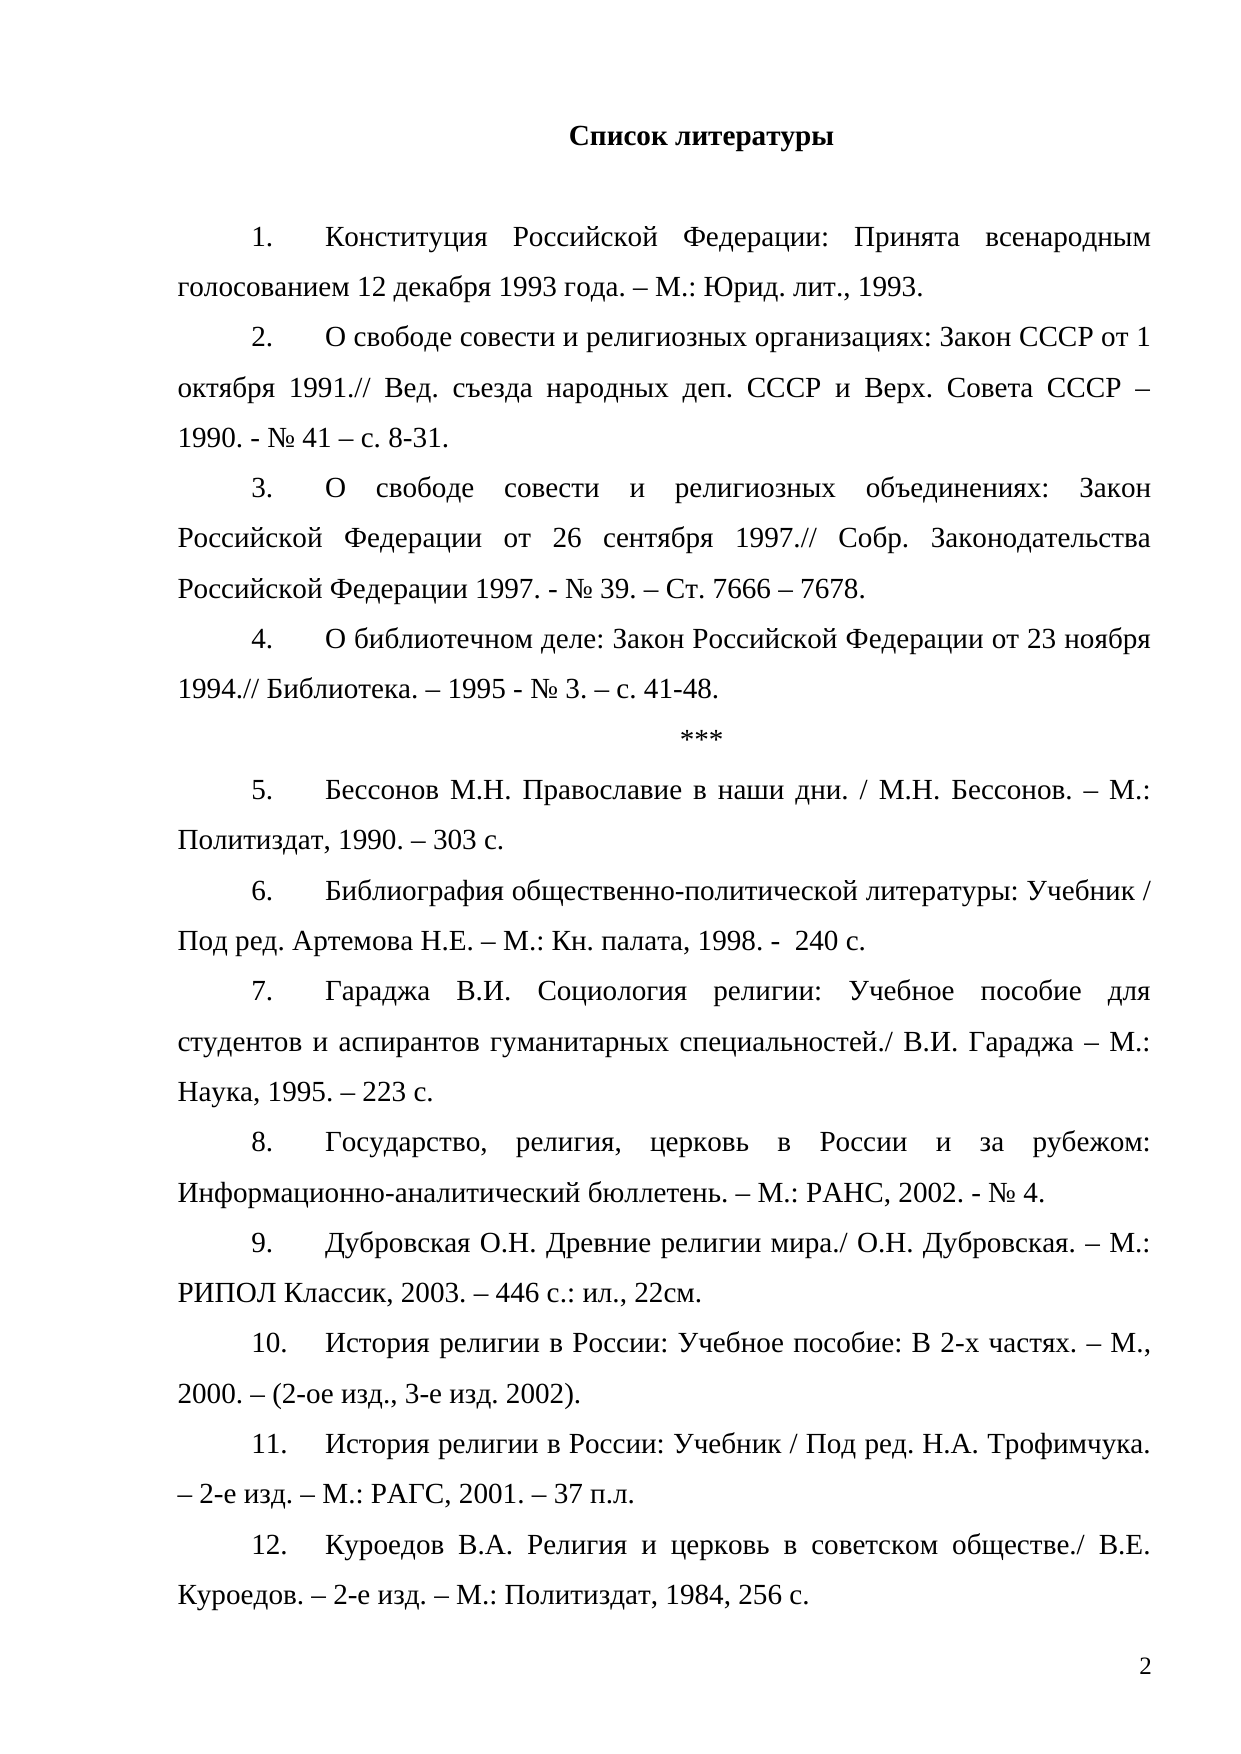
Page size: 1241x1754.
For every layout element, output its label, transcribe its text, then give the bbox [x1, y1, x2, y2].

list История религии в России: Учебное пособие: В 2-х частях. – М., 2000. – (2-ое изд., 3-е изд. 2002). [177, 1326, 1152, 1409]
list История религии в России: Учебник / Под ред. Н.А. Трофимчука. – 2-е изд. – М.: РАГС, 2001. – 37 п.л. [177, 1426, 1152, 1510]
text Список литературы [177, 118, 1152, 152]
list О свободе совести и религиозных организациях: Закон СССР от 1 октября 1991.// Вед. съезда народных деп. СССР и Верх. Совета СССР – 1990. - № 41 – с. 8-31. [177, 319, 1152, 453]
text *** [177, 722, 1152, 755]
list О свободе совести и религиозных объединениях: Закон Российской Федерации от 26 сентября 1997.// Собр. Законодательства Российской Федерации 1997. - № 39. – Ст. 7666 – 7678. [177, 470, 1152, 604]
list О библиотечном деле: Закон Российской Федерации от 23 ноября 1994.// Библиотека. – 1995 - № 3. – с. 41-48. [177, 621, 1152, 705]
list Конституция Российской Федерации: Принята всенародным голосованием 12 декабря 1993 года. – М.: Юрид. лит., 1993. [177, 219, 1152, 303]
list Бессонов М.Н. Православие в наши дни. / М.Н. Бессонов. – М.: Политиздат, 1990. – 303 с. [177, 772, 1152, 856]
list Государство, религия, церковь в России и за рубежом: Информационно-аналитический бюллетень. – М.: РАНС, 2002. - № 4. [177, 1124, 1152, 1208]
list Куроедов В.А. Религия и церковь в советском обществе./ В.Е. Куроедов. – 2-е изд. – М.: Политиздат, 1984, 256 с. [177, 1527, 1152, 1611]
list Библиография общественно-политической литературы: Учебник / Под ред. Артемова Н.Е. – М.: Кн. палата, 1998. - 240 с. [177, 873, 1152, 957]
list Дубровская О.Н. Древние религии мира./ О.Н. Дубровская. – М.: РИПОЛ Классик, 2003. – 446 с.: ил., 22см. [177, 1225, 1152, 1309]
list Гараджа В.И. Социология религии: Учебное пособие для студентов и аспирантов гуманитарных специальностей./ В.И. Гараджа – М.: Наука, 1995. – 223 с. [177, 973, 1152, 1108]
